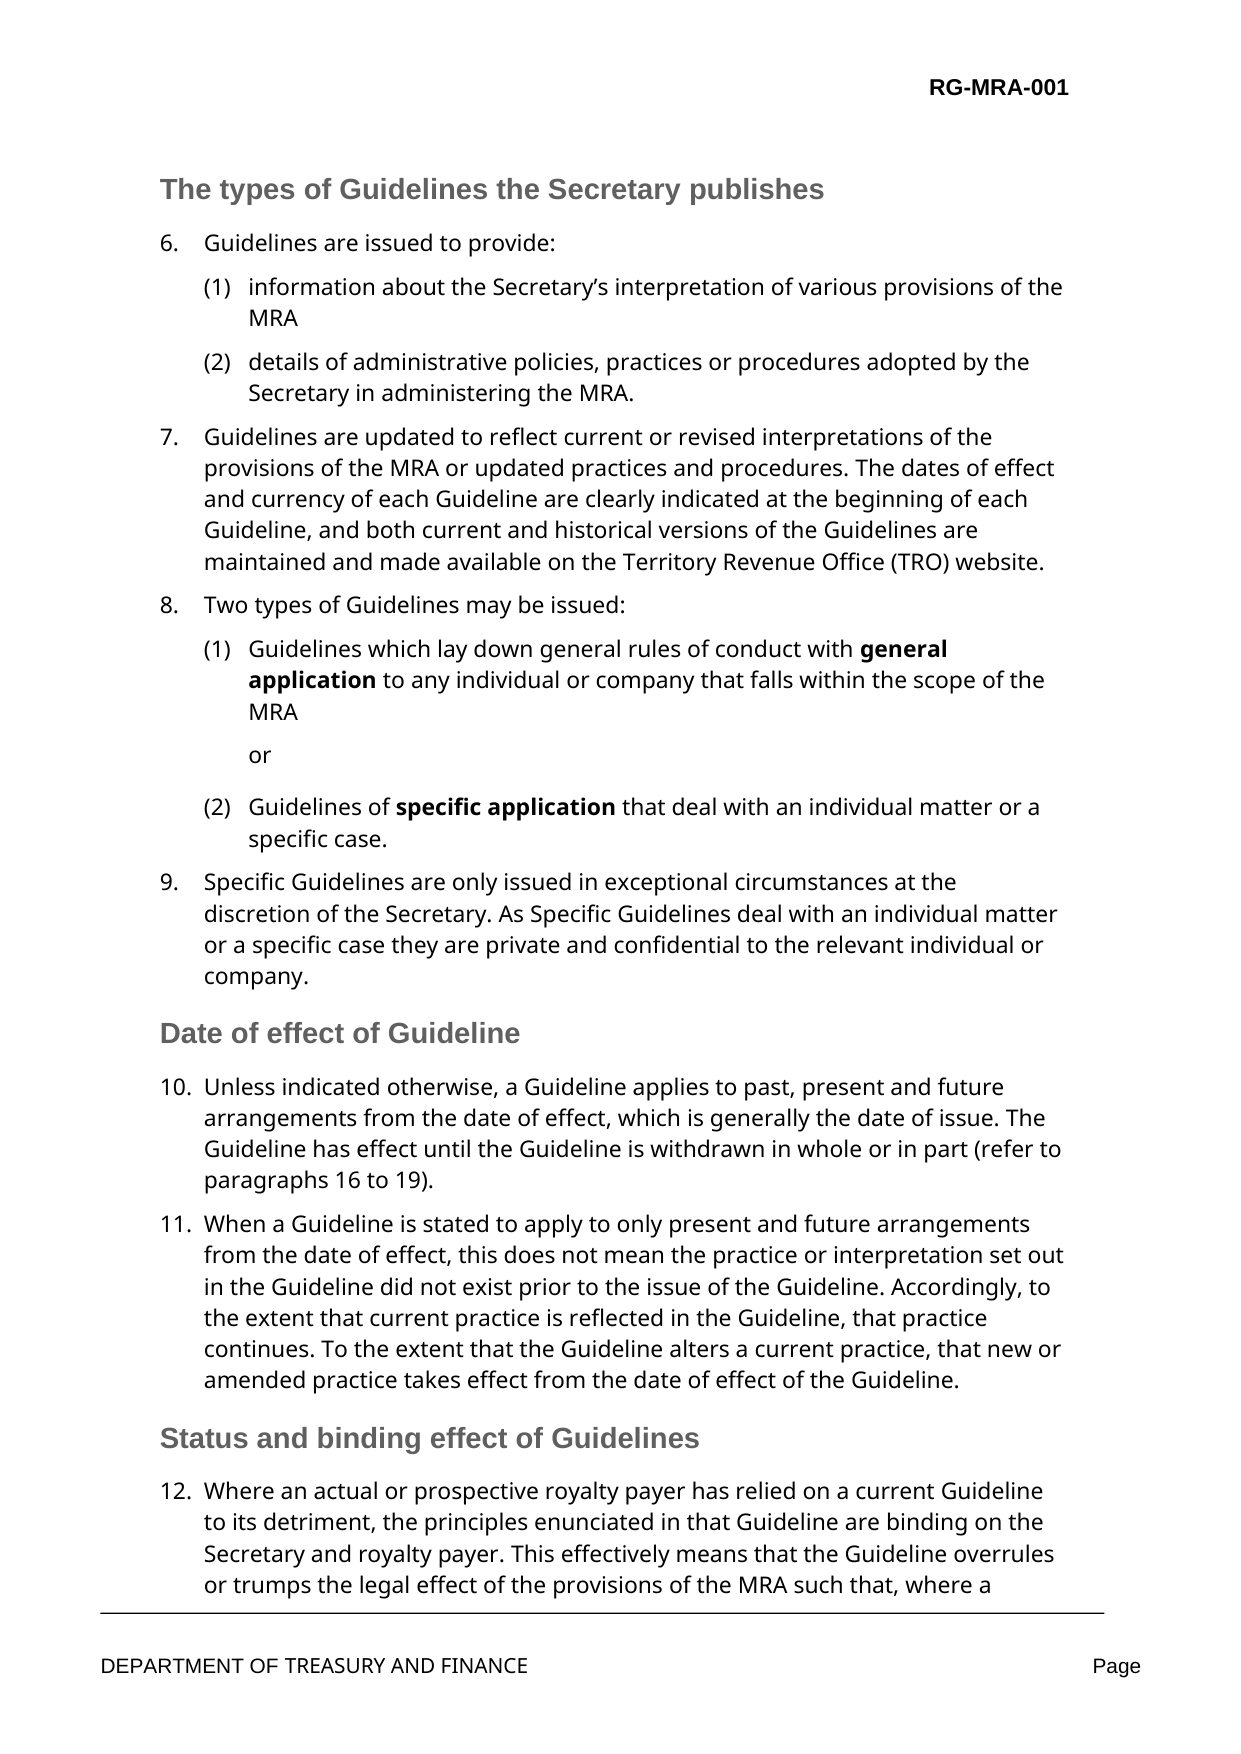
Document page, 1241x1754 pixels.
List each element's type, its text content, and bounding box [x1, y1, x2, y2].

list Guidelines of specific application that deal with an individual matter or a specific case. [204, 791, 1069, 854]
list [159, 1475, 1069, 1600]
subtitle Status and binding effect of Guidelines [159, 1421, 1069, 1454]
list When a Guideline is stated to apply to only present and future arrangements from the date of effect, this does not mean the practice or interpretation set out in the Guideline did not exist prior to the issue of the Guideline. Accordingly, to the extent that current practice is reflected in the Guideline, that practice continues. To the extent that the Guideline alters a current practice, that new or amended practice takes effect from the date of effect of the Guideline. [159, 1208, 1069, 1396]
text or [248, 739, 1069, 771]
list information about the Secretary’s interpretation of various provisions of the MRA [204, 271, 1069, 333]
subtitle Date of effect of Guideline [159, 1016, 1069, 1050]
list Unless indicated otherwise, a Guideline applies to past, present and future arrangements from the date of effect, which is generally the date of issue. The Guideline has effect until the Guideline is withdrawn in whole or in part (refer to paragraphs 16 to 19). [159, 1071, 1069, 1196]
list Guidelines are issued to provide: [159, 227, 1069, 258]
list Specific Guidelines are only issued in exceptional circumstances at the discretion of the Secretary. As Specific Guidelines deal with an individual matter or a specific case they are private and confidential to the relevant individual or company. [159, 866, 1069, 991]
list Guidelines are updated to reflect current or revised interpretations of the provisions of the MRA or updated practices and procedures. The dates of effect and currency of each Guideline are clearly indicated at the beginning of each Guideline, and both current and historical versions of the Guidelines are maintained and made available on the Territory Revenue Office (TRO) website. [159, 421, 1069, 577]
subtitle The types of Guidelines the Secretary publishes [159, 172, 1069, 206]
list Two types of Guidelines may be issued: [159, 589, 1069, 621]
list details of administrative policies, practices or procedures adopted by the Secretary in administering the MRA. [204, 346, 1069, 408]
list Guidelines which lay down general rules of conduct with general application to any individual or company that falls within the scope of the MRA [204, 633, 1069, 727]
